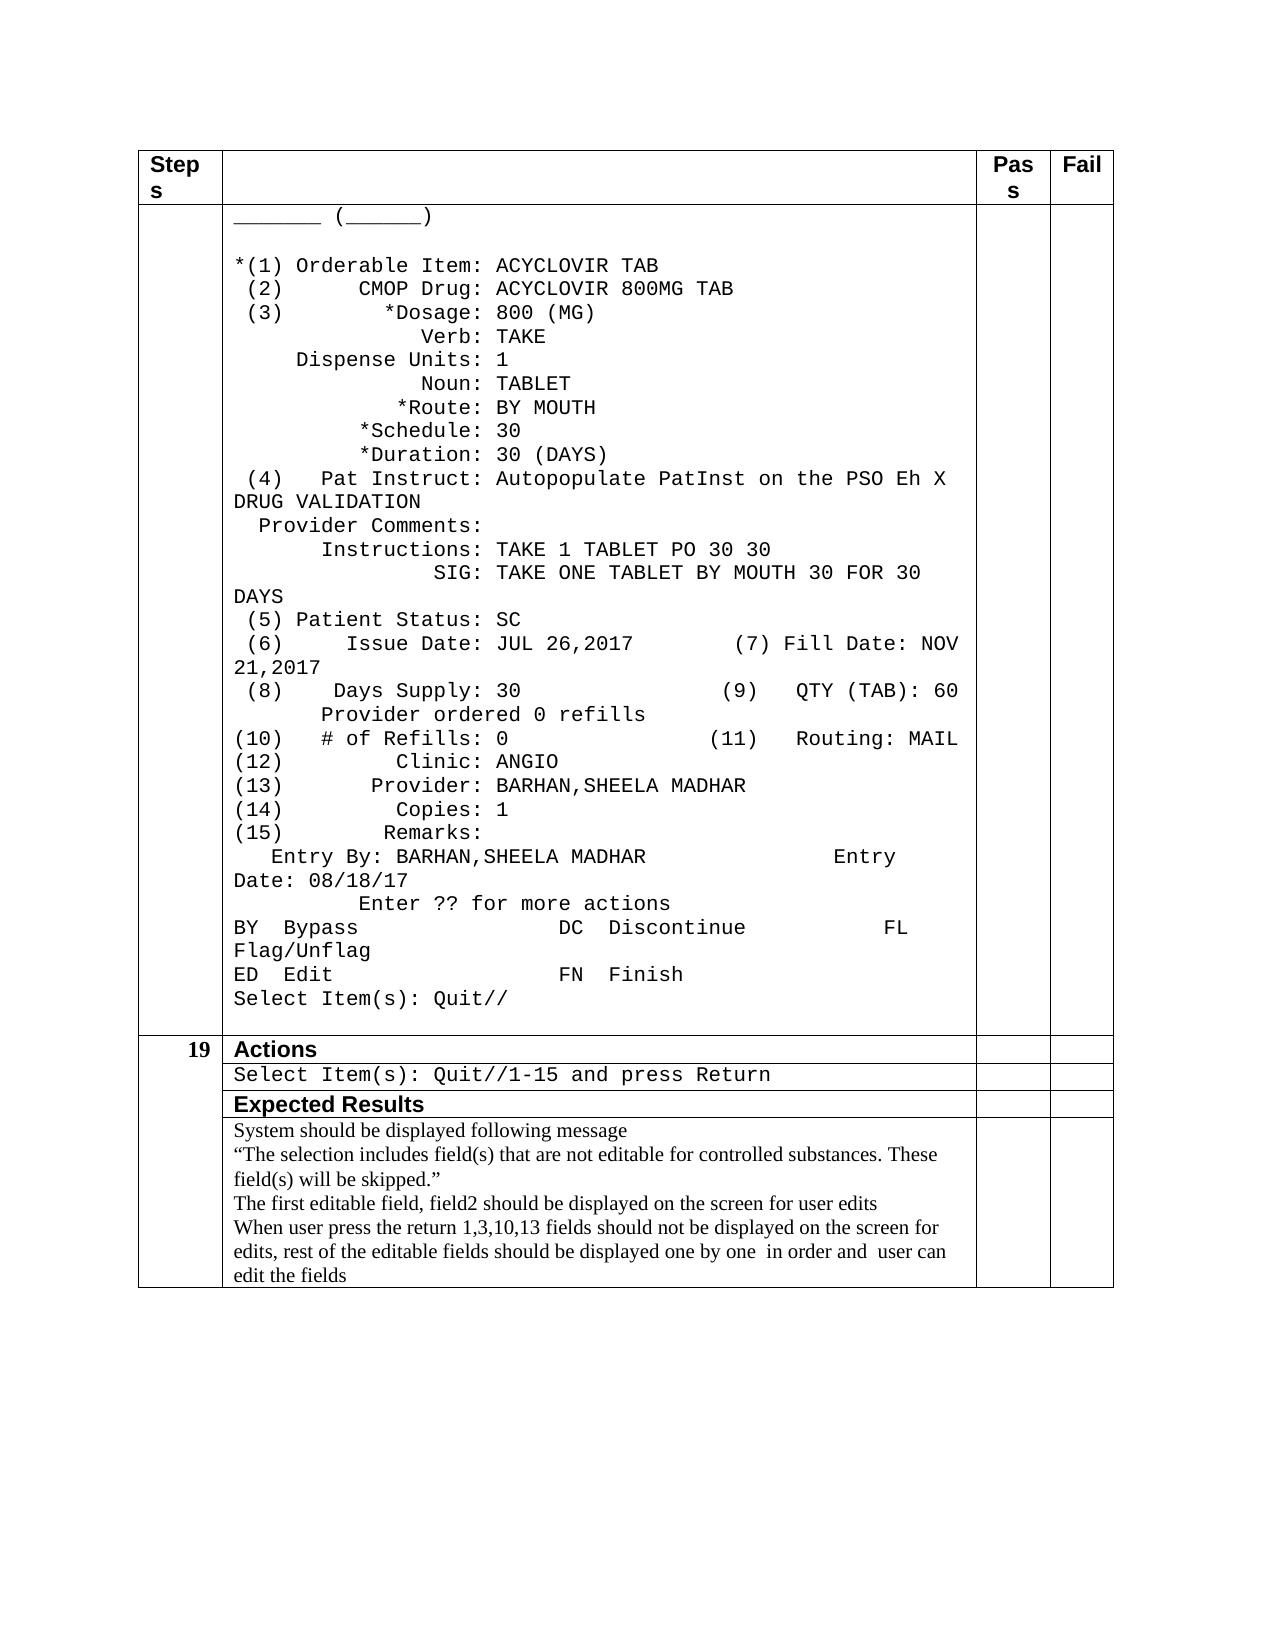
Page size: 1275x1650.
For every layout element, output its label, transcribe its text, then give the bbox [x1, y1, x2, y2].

table_header [223, 151, 976, 204]
table_cell [1051, 1091, 1113, 1117]
table_header Fail [1051, 151, 1113, 204]
table_cell Actions [223, 1036, 976, 1062]
table_cell [1051, 1118, 1113, 1287]
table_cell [223, 205, 976, 1035]
table_cell Select Item(s): Quit//1-15 and press Return [223, 1064, 976, 1090]
table_header Pass [977, 151, 1050, 204]
table_cell [977, 1064, 1050, 1090]
table_cell [1051, 1064, 1113, 1090]
table_header Steps [139, 151, 222, 204]
table_cell [977, 1118, 1050, 1287]
table_cell [977, 205, 1050, 1035]
table_cell 19 [139, 1036, 222, 1287]
table_cell System should be displayed following message “The selection includes field(s) that are not editable for controlled substances. These field(s) will be skipped.” The first editable field, field2 should be displayed on the screen for user edits When user press the return 1,3,10,13 fields should not be displayed on the screen for edits, rest of the editable fields should be displayed one by one in order and user can edit the fields [223, 1118, 976, 1287]
table_cell Expected Results [223, 1091, 976, 1117]
table_cell [1051, 205, 1113, 1035]
table_cell [977, 1091, 1050, 1117]
table_cell [1051, 1036, 1113, 1062]
table_cell [977, 1036, 1050, 1062]
